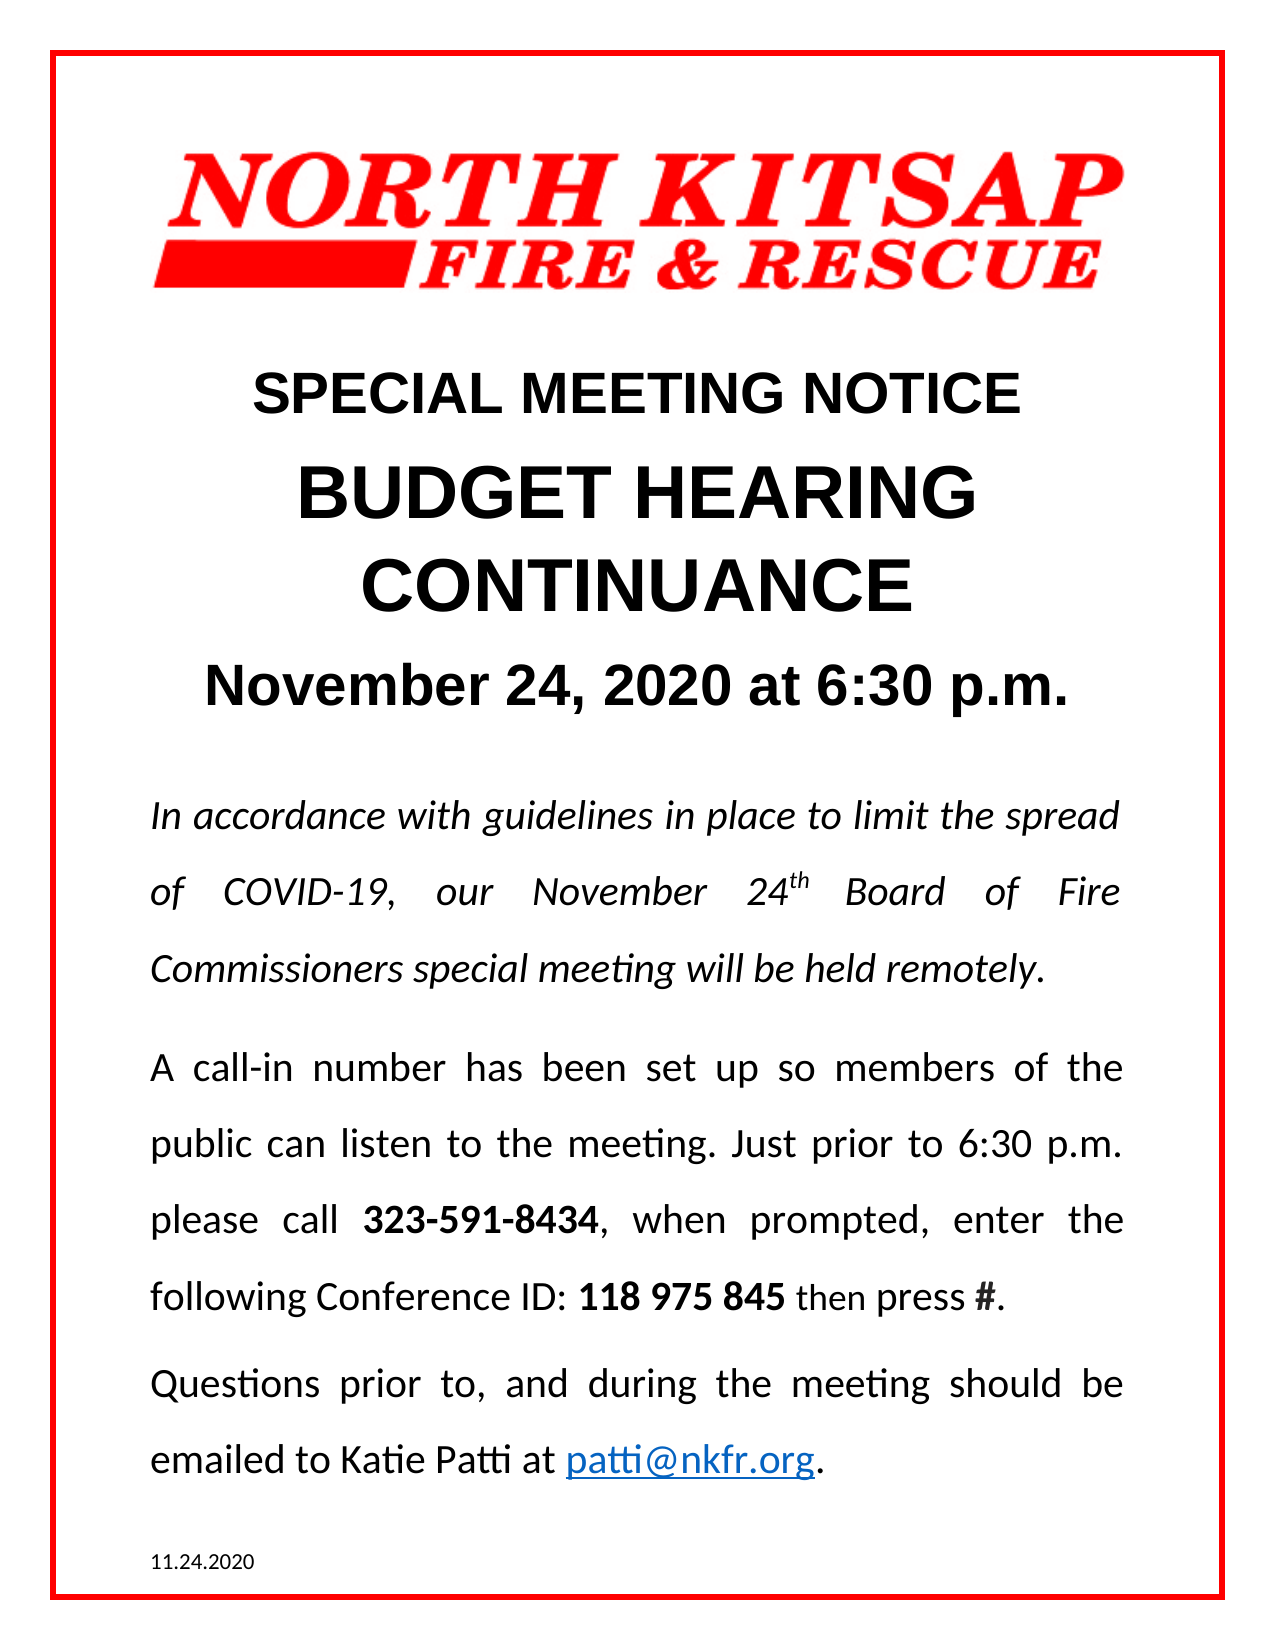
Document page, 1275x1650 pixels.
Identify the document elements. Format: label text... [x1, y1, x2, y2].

text Questions prior to, and during the meeting should be emailed to Katie Patti at patti@nkfr.org. [150, 1357, 1125, 1484]
text A call-in number has been set up so members of the public can listen to the meeting. Just prior to 6:30 p.m. please call 323-591-8434, when prompted, enter the following Conference ID: 118 975 845 then press #. [150, 1041, 1125, 1320]
text SPECIAL MEETING NOTICE [150, 358, 1125, 426]
text In accordance with guidelines in place to limit the spread of COVID-19, our November 24th Board of Fire Commissioners special meeting will be held remotely. [150, 789, 1125, 992]
picture [150, 150, 1125, 293]
text BUDGET HEARING CONTINUANCE [150, 448, 1125, 627]
text November 24, 2020 at 6:30 p.m. [150, 651, 1125, 718]
